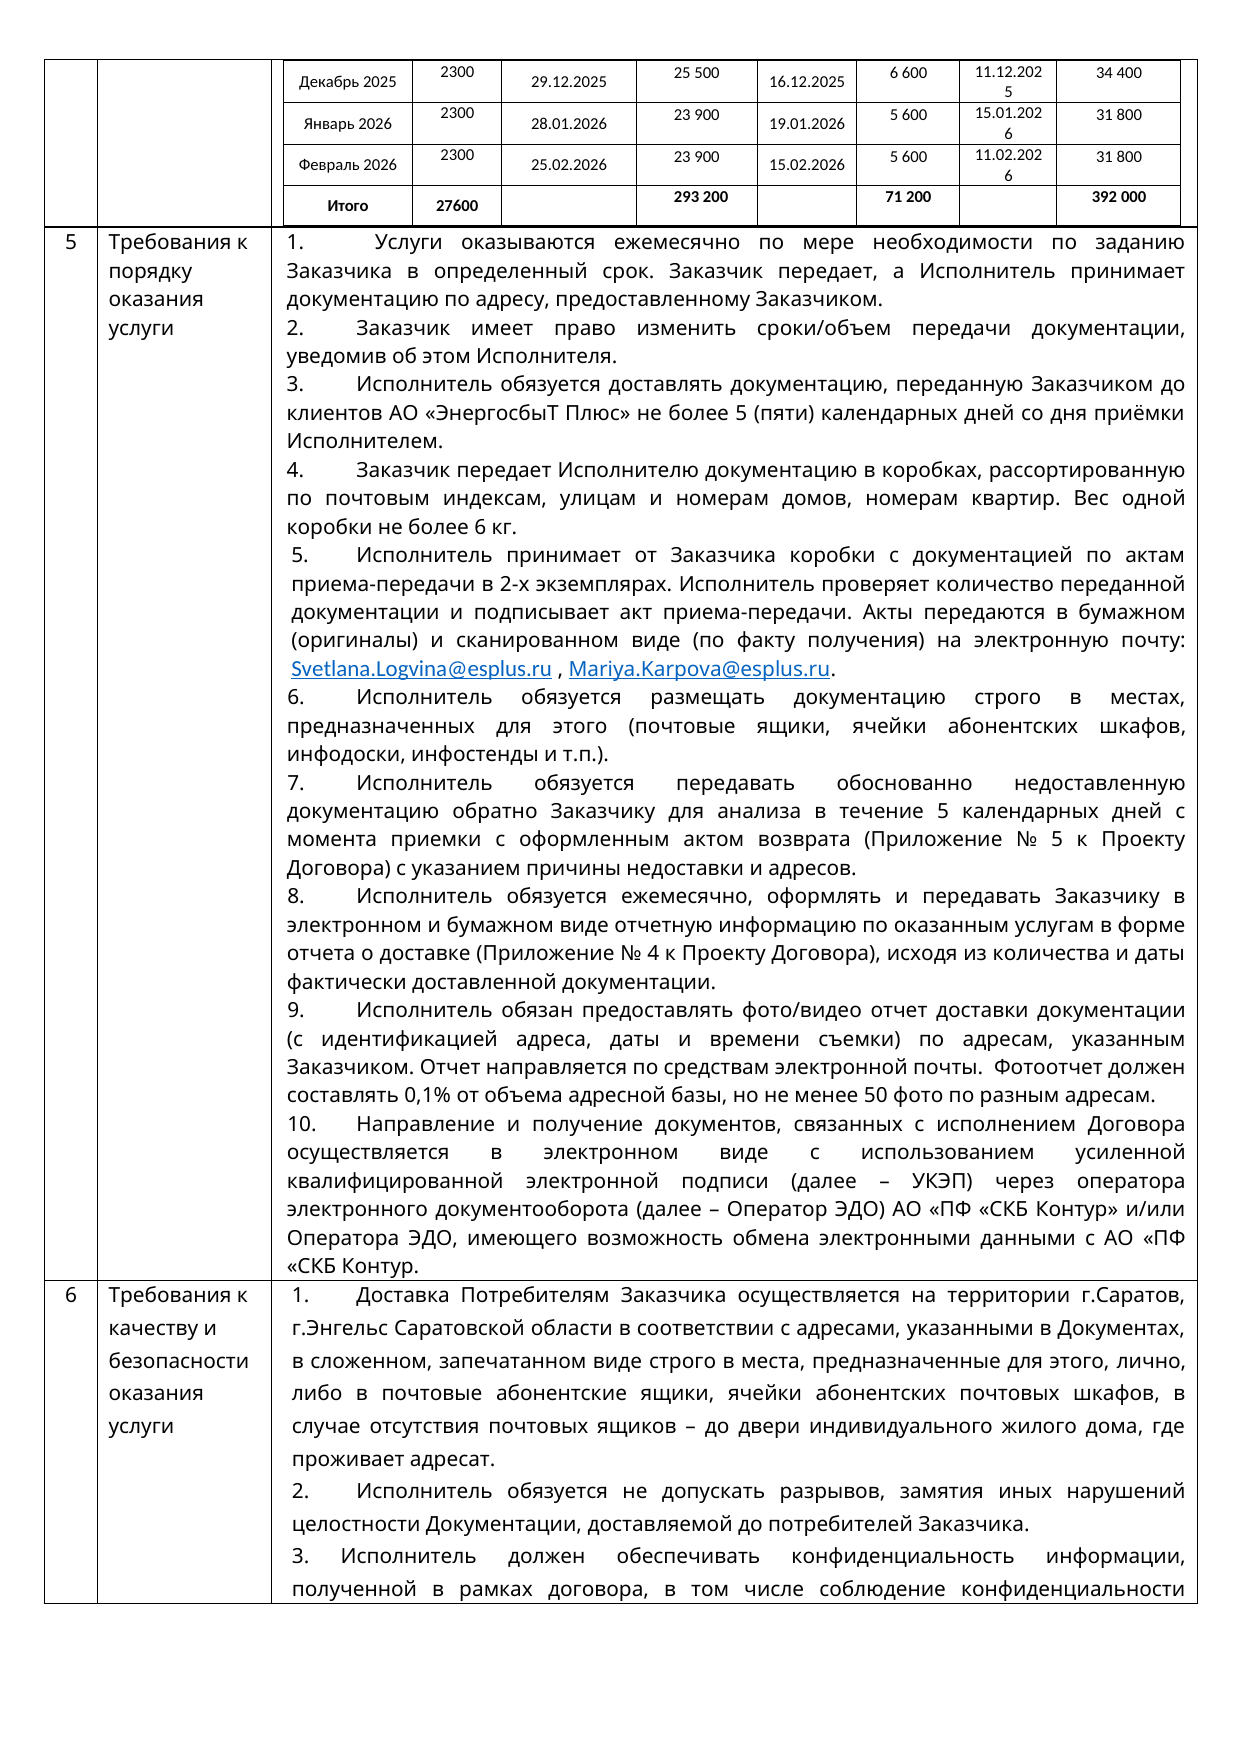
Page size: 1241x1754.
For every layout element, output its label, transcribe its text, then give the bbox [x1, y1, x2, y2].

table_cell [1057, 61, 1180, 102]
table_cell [98, 60, 271, 226]
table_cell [98, 1281, 271, 1602]
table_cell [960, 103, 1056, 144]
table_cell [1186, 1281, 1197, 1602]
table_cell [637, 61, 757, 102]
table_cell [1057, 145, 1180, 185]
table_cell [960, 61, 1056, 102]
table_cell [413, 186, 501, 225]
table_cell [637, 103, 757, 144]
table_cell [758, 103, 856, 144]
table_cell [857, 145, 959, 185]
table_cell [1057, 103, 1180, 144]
table_cell 6 [45, 1281, 97, 1602]
table_cell Услуги оказываются ежемесячно по мере необходимости по заданию Заказчика в определенный срок. Заказчик передает, а Исполнитель принимает документацию по адресу, предоставленному Заказчиком. Заказчик имеет право изменить сроки/объем передачи документации, уведомив об этом Исполнителя. Исполнитель обязуется доставлять документацию, переданную Заказчиком до клиентов АО «ЭнергосбыТ Плюс» не более 5 (пяти) календарных дней со дня приёмки Исполнителем. Заказчик передает Исполнителю документацию в коробках, рассортированную по почтовым индексам, улицам и номерам домов, номерам квартир. Вес одной коробки не более 6 кг. Исполнитель принимает от Заказчика коробки с документацией по актам приема-передачи в 2-х экземплярах. Исполнитель проверяет количество переданной документации и подписывает акт приема-передачи. Акты передаются в бумажном (оригиналы) и сканированном виде (по факту получения) на электронную почту: Svetlana.Logvina@esplus.ru , Mariya.Karpova@esplus.ru. Исполнитель обязуется размещать документацию строго в местах, предназначенных для этого (почтовые ящики, ячейки абонентских шкафов, инфодоски, инфостенды и т.п.). Исполнитель обязуется передавать обоснованно недоставленную документацию обратно Заказчику для анализа в течение 5 календарных дней с момента приемки с оформленным актом возврата (Приложение № 5 к Проекту Договора) с указанием причины недоставки и адресов. Исполнитель обязуется ежемесячно, оформлять и передавать Заказчику в электронном и бумажном виде отчетную информацию по оказанным услугам в форме отчета о доставке (Приложение № 4 к Проекту Договора), исходя из количества и даты фактически доставленной документации. Исполнитель обязан предоставлять фото/видео отчет доставки документации (с идентификацией адреса, даты и времени съемки) по адресам, указанным Заказчиком. Отчет направляется по средствам электронной почты. Фотоотчет должен составлять 0,1% от объема адресной базы, но не менее 50 фото по разным адресам. Направление и получение документов, связанных с исполнением Договора осуществляется в электронном виде с использованием усиленной квалифицированной электронной подписи (далее – УКЭП) через оператора электронного документооборота (далее – Оператор ЭДО) АО «ПФ «СКБ Контур» и/или Оператора ЭДО, имеющего возможность обмена электронными данными с АО «ПФ «СКБ Контур. [272, 228, 1197, 1279]
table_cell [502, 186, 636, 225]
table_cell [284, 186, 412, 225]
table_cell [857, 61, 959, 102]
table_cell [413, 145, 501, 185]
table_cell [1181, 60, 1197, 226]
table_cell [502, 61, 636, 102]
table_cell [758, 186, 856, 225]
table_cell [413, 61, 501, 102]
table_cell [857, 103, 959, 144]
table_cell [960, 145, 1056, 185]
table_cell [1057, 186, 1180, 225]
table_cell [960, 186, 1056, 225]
table_cell 4 [45, 60, 97, 226]
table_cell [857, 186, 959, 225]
table_cell 5 [45, 228, 97, 1279]
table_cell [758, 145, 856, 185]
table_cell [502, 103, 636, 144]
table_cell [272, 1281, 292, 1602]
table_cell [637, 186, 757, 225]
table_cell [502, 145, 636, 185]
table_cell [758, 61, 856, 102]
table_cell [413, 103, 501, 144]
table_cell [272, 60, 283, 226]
table_cell Требования к порядку оказания услуги [98, 228, 271, 1279]
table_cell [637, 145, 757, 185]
